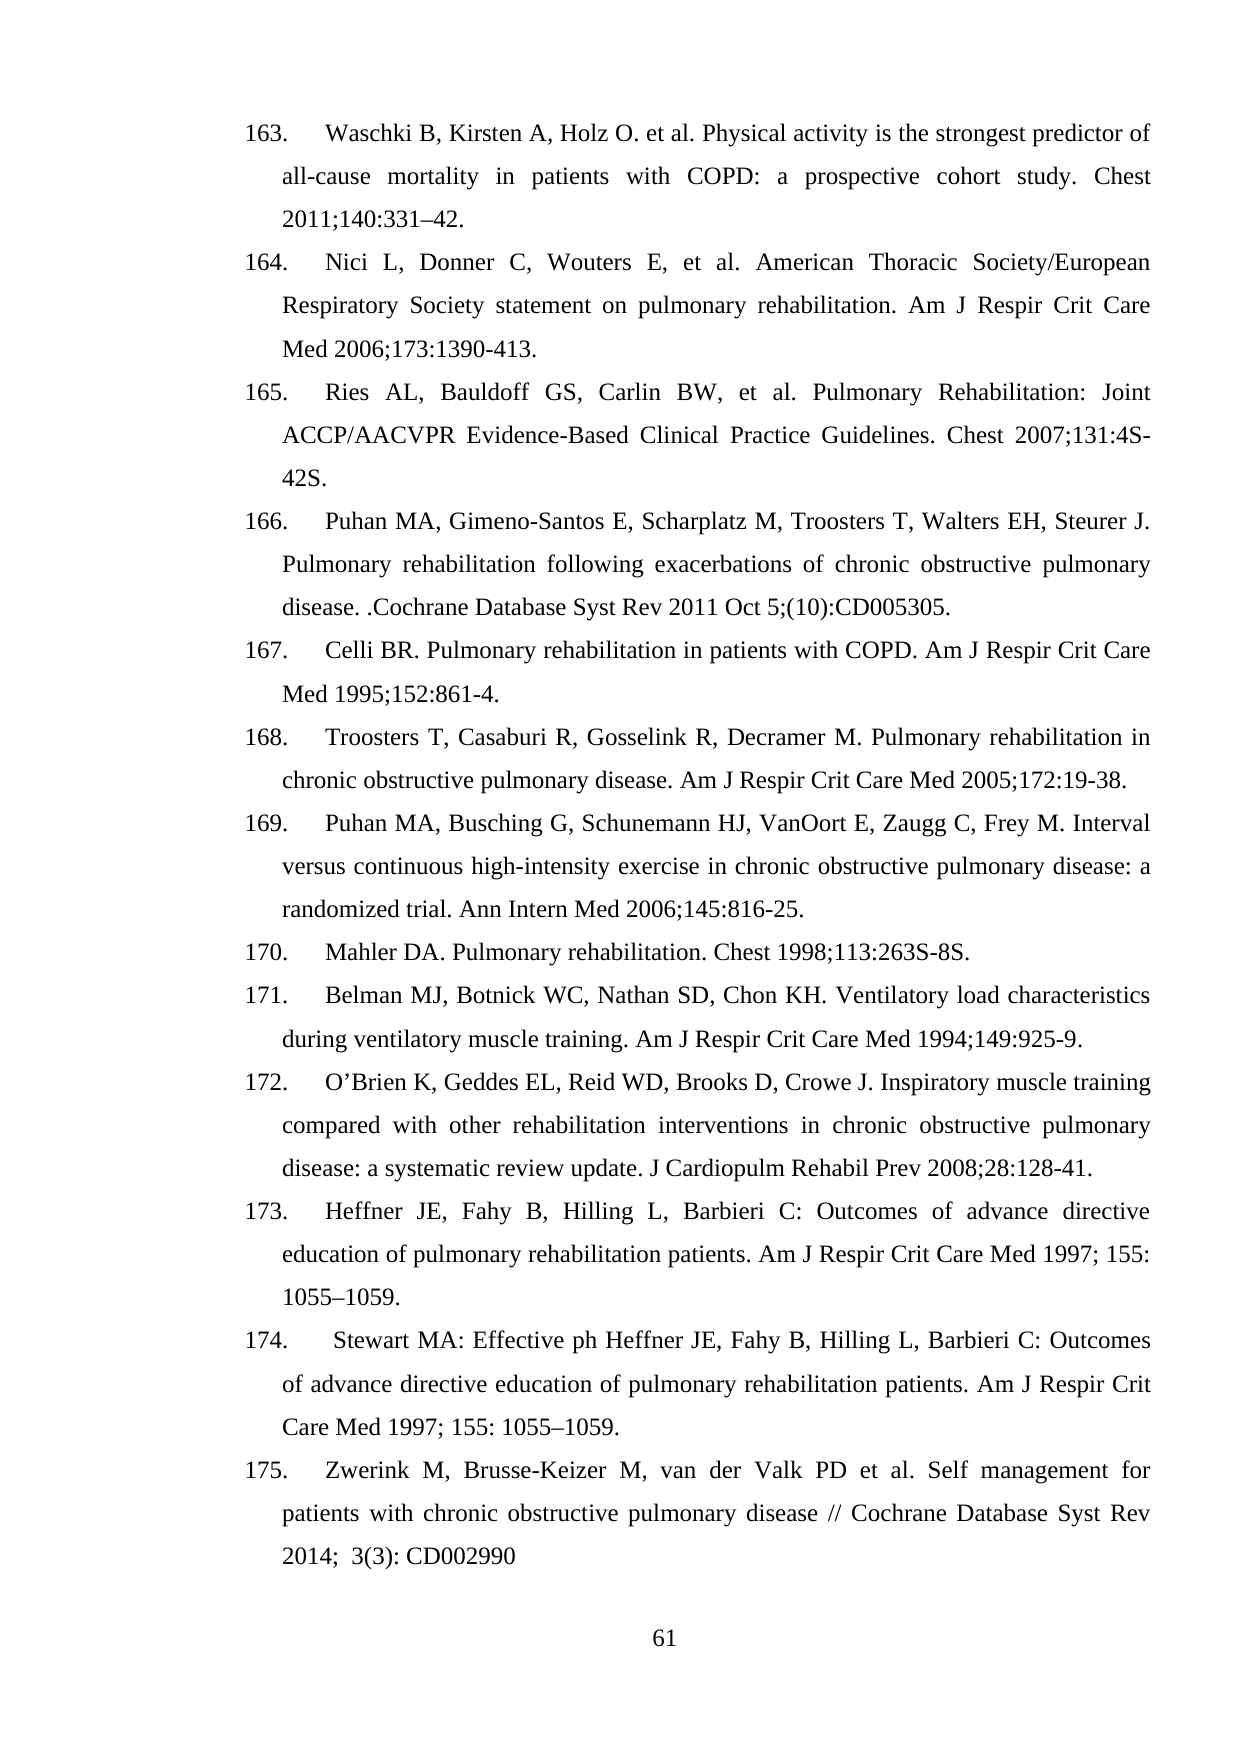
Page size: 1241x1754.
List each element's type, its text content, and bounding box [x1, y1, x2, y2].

list Stewart MA: Effective ph Heffner JE, Fahy B, Hilling L, Barbieri C: Outcomes of advance directive education of pulmonary rehabilitation patients. Am J Respir Crit Care Med 1997; 155: 1055–1059. [244, 1326, 1152, 1441]
list Puhan MA, Busching G, Schunemann HJ, VanOort E, Zaugg C, Frey M. Interval versus continuous high-intensity exercise in chronic obstructive pulmonary disease: a randomized trial. Ann Intern Med 2006;145:816-25. [244, 808, 1152, 923]
list O’Brien K, Geddes EL, Reid WD, Brooks D, Crowe J. Inspiratory muscle training compared with other rehabilitation interventions in chronic obstructive pulmonary disease: a systematic review update. J Cardiopulm Rehabil Prev 2008;28:128-41. [244, 1067, 1152, 1182]
list Waschki B, Kirsten A, Holz O. et al. Physical activity is the strongest predictor of all-cause mortality in patients with COPD: a prospective cohort study. Chest 2011;140:331–42. [244, 118, 1152, 233]
list Heffner JE, Fahy B, Hilling L, Barbieri C: Outcomes of advance directive education of pulmonary rehabilitation patients. Am J Respir Crit Care Med 1997; 155: 1055–1059. [244, 1196, 1152, 1311]
list Nici L, Donner C, Wouters E, et al. American Thoracic Society/European Respiratory Society statement on pulmonary rehabilitation. Am J Respir Crit Care Med 2006;173:1390-413. [244, 247, 1152, 362]
list Belman MJ, Botnick WC, Nathan SD, Chon KH. Ventilatory load characteristics during ventilatory muscle training. Am J Respir Crit Care Med 1994;149:925-9. [244, 981, 1152, 1052]
list Troosters T, Casaburi R, Gosselink R, Decramer M. Pulmonary rehabilitation in chronic obstructive pulmonary disease. Am J Respir Crit Care Med 2005;172:19-38. [244, 722, 1152, 794]
list Zwerink M, Brusse-Keizer M, van der Valk PD et al. Self management for patients with chronic obstructive pulmonary disease // Cochrane Database Syst Rev 2014; 3(3): CD002990 [244, 1455, 1152, 1570]
list Mahler DA. Pulmonary rehabilitation. Chest 1998;113:263S-8S. [244, 937, 1152, 966]
list Ries AL, Bauldoff GS, Carlin BW, et al. Pulmonary Rehabilitation: Joint ACCP/AACVPR Evidence-Based Clinical Practice Guidelines. Chest 2007;131:4S-42S. [244, 377, 1152, 492]
list Puhan MA, Gimeno-Santos E, Scharplatz M, Troosters T, Walters EH, Steurer J. Pulmonary rehabilitation following exacerbations of chronic obstructive pulmonary disease. .Cochrane Database Syst Rev 2011 Oct 5;(10):CD005305. [244, 506, 1152, 621]
list Celli BR. Pulmonary rehabilitation in patients with COPD. Am J Respir Crit Care Med 1995;152:861-4. [244, 636, 1152, 707]
